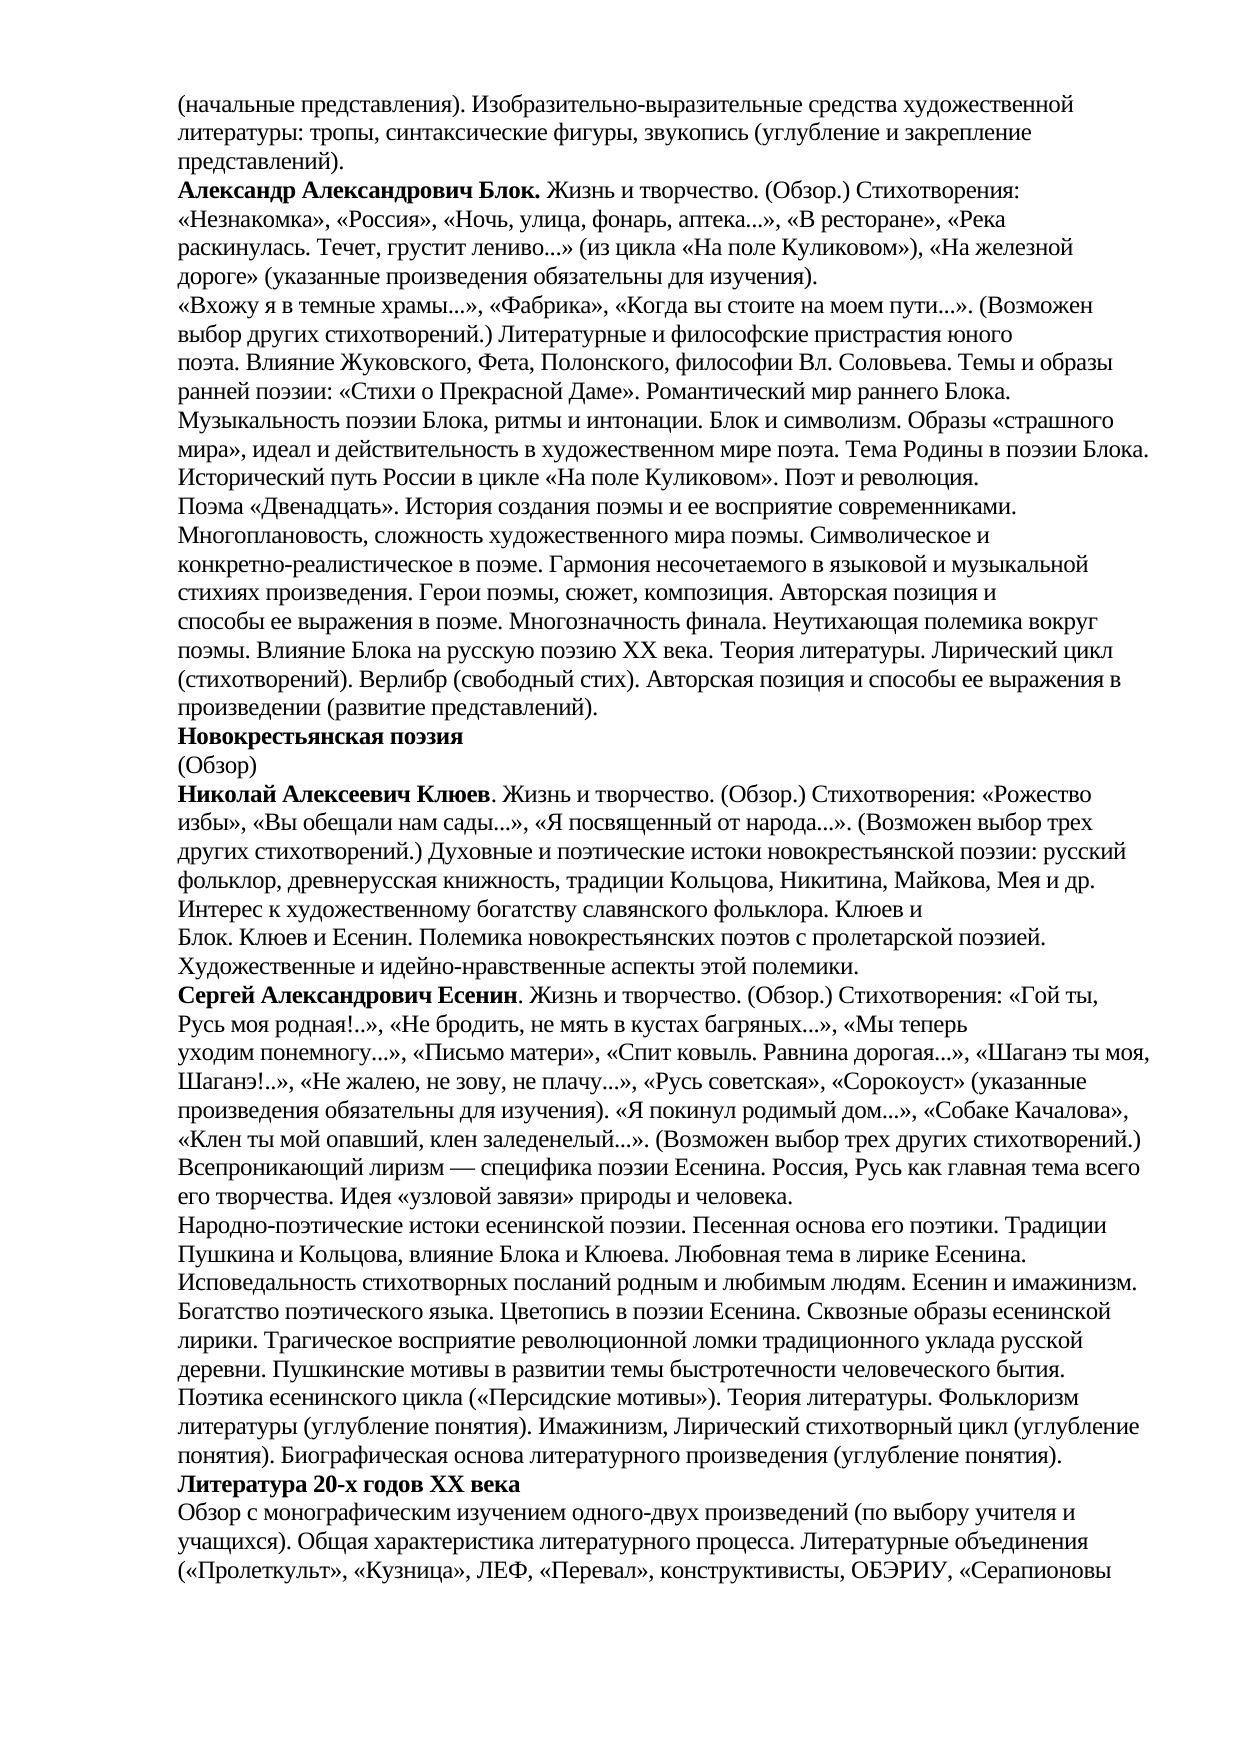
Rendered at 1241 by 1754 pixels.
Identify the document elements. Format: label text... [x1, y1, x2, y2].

text Александр Александрович Блок. Жизнь и творчество. (Обзор.) Стихотворения: «Незнакомка», «Россия», «Ночь, улица, фонарь, аптека...», «В ресторане», «Река [177, 175, 1152, 232]
text Николай Алексеевич Клюев. Жизнь и творчество. (Обзор.) Стихотворения: «Рожество избы», «Вы обещали нам сады...», «Я посвященный от народа...». (Возможен выбор трех других стихотворений.) Духовные и поэтические истоки новокрестьянской поэзии: русский фольклор, древнерусская книжность, традиции Кольцова, Никитина, Майкова, Мея и др. Интерес к художественному богатству славянского фольклора. Клюев и [177, 779, 1152, 922]
text Новокрестьянская поэзия [177, 721, 1152, 750]
text конкретно-реалистическое в поэме. Гармония несочетаемого в языковой и музыкальной стихиях произведения. Герои поэмы, сюжет, композиция. Авторская позиция и [177, 549, 1152, 606]
text поэта. Влияние Жуковского, Фета, Полонского, философии Вл. Соловьева. Темы и образы ранней поэзии: «Стихи о Прекрасной Даме». Романтический мир раннего Блока. Музыкальность поэзии Блока, ритмы и интонации. Блок и символизм. Образы «страшного мира», идеал и действительность в художественном мире поэта. Тема Родины в поэзии Блока. Исторический путь России в цикле «На поле Куликовом». Поэт и революция. [177, 347, 1152, 491]
text Блок. Клюев и Есенин. Полемика новокрестьянских поэтов с пролетарской поэзией. Художественные и идейно-нравственные аспекты этой полемики. [177, 922, 1152, 980]
text раскинулась. Течет, грустит лениво...» (из цикла «На поле Куликовом»), «На железной дороге» (указанные произведения обязательны для изучения). [177, 232, 1152, 290]
text уходим понемногу...», «Письмо матери», «Спит ковыль. Равнина дорогая...», «Шаганэ ты моя, Шаганэ!..», «Не жалею, не зову, не плачу...», «Русь советская», «Сорокоуст» (указанные произведения обязательны для изучения). «Я покинул родимый дом...», «Собаке Качалова», «Клен ты мой опавший, клен заледенелый...». (Возможен выбор трех других стихотворений.) Всепроникающий лиризм — специфика поэзии Есенина. Россия, Русь как главная тема всего его творчества. Идея «узловой завязи» природы и человека. [177, 1037, 1152, 1210]
text «Вхожу я в темные храмы...», «Фабрика», «Когда вы стоите на моем пути...». (Возможен выбор других стихотворений.) Литературные и философские пристрастия юного [177, 290, 1152, 347]
text Поэма «Двенадцать». История создания поэмы и ее восприятие современниками. Многоплановость, сложность художественного мира поэмы. Символическое и [177, 491, 1152, 549]
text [177, 89, 1152, 175]
text Народно-поэтические истоки есенинской поэзии. Песенная основа его поэтики. Традиции Пушкина и Кольцова, влияние Блока и Клюева. Любовная тема в лирике Есенина. Исповедальность стихотворных посланий родным и любимым людям. Есенин и имажинизм. Богатство поэтического языка. Цветопись в поэзии Есенина. Сквозные образы есенинской лирики. Трагическое восприятие революционной ломки традиционного уклада русской деревни. Пушкинские мотивы в развитии темы быстротечности человеческого бытия. Поэтика есенинского цикла («Персидские мотивы»). Теория литературы. Фольклоризм литературы (углубление понятия). Имажинизм, Лирический стихотворный цикл (углубление понятия). Биографическая основа литературного произведения (углубление понятия). [177, 1210, 1152, 1469]
text Обзор с монографическим изучением одного-двух произведений (по выбору учителя и учащихся). Общая характеристика литературного процесса. Литературные объединения («Пролеткульт», «Кузница», ЛЕФ, «Перевал», конструктивисты, ОБЭРИУ, «Серапионовы [177, 1497, 1152, 1584]
text Литература 20-х годов XX века [177, 1469, 1152, 1497]
text (Обзор) [177, 750, 1152, 779]
text Сергей Александрович Есенин. Жизнь и творчество. (Обзор.) Стихотворения: «Гой ты, Русь моя родная!..», «Не бродить, не мять в кустах багряных...», «Мы теперь [177, 980, 1152, 1037]
text способы ее выражения в поэме. Многозначность финала. Неутихающая полемика вокруг поэмы. Влияние Блока на русскую поэзию XX века. Теория литературы. Лирический цикл (стихотворений). Верлибр (свободный стих). Авторская позиция и способы ее выражения в произведении (развитие представлений). [177, 606, 1152, 721]
